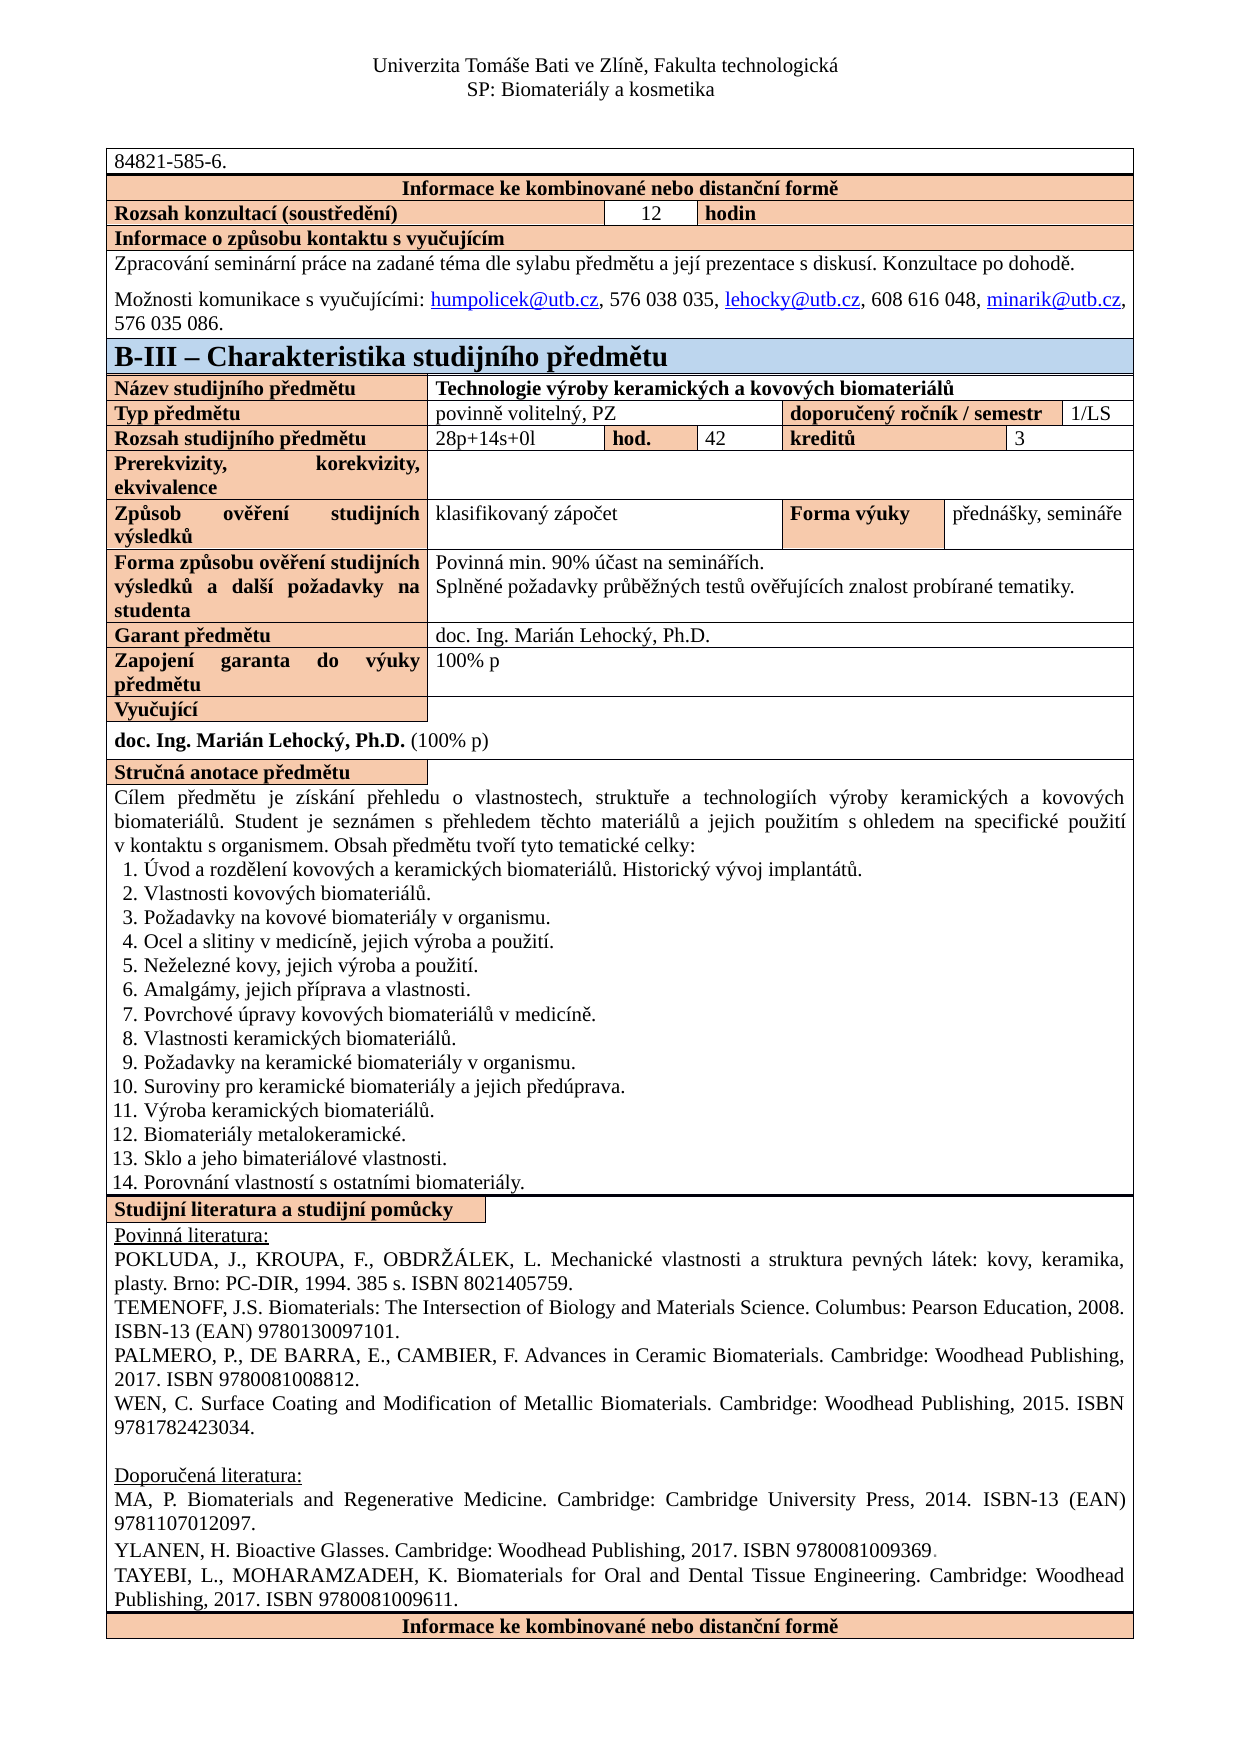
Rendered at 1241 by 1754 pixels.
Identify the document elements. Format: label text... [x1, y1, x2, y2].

table_cell Forma způsobu ověření studijních výsledků a další požadavky na studenta [107, 550, 427, 622]
table_cell [428, 697, 1133, 721]
table_cell kreditů [783, 426, 1006, 450]
table_cell Vyučující [107, 697, 427, 721]
table_cell Studijní literatura a studijní pomůcky [107, 1197, 485, 1222]
table_cell 12 [605, 201, 697, 224]
table_cell doc. Ing. Marián Lehocký, Ph.D. (100% p) [107, 721, 1133, 759]
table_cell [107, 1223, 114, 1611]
table_cell klasifikovaný zápočet [428, 500, 782, 548]
table_cell povinně volitelný, PZ [428, 401, 782, 425]
table_cell Název studijního předmětu [107, 376, 427, 400]
table_cell Technologie výroby keramických a kovových biomateriálů [428, 376, 1133, 400]
table_cell Zpracování seminární práce na zadané téma dle sylabu předmětu a její prezentace s diskusí. Konzultace po dohodě. Možnosti komunikace s vyučujícími: humpolicek@utb.cz, 576 038 035, lehocky@utb.cz, 608 616 048, minarik@utb.cz, 576 035 086. [107, 251, 1133, 338]
table_cell doc. Ing. Marián Lehocký, Ph.D. [428, 623, 1133, 647]
table_cell Způsob ověření studijních výsledků [107, 500, 427, 548]
table_cell hodin [698, 201, 1133, 224]
table_cell Forma výuky [783, 500, 944, 548]
table_cell B-III – Charakteristika studijního předmětu [107, 339, 1133, 373]
table_cell doporučený ročník / semestr [783, 401, 1062, 425]
table_cell [486, 1197, 1133, 1222]
table_cell Cílem předmětu je získání přehledu o vlastnostech, struktuře a technologiích výroby keramických a kovových biomateriálů. Student je seznámen s přehledem těchto materiálů a jejich použitím s ohledem na specifické použití v kontaktu s organismem. Obsah předmětu tvoří tyto tematické celky: Úvod a rozdělení kovových a keramických biomateriálů. Historický vývoj implantátů. Vlastnosti kovových biomateriálů. Požadavky na kovové biomateriály v organismu. Ocel a slitiny v medicíně, jejich výroba a použití. Neželezné kovy, jejich výroba a použití. Amalgámy, jejich příprava a vlastnosti. Povrchové úpravy kovových biomateriálů v medicíně. Vlastnosti keramických biomateriálů. Požadavky na keramické biomateriály v organismu. Suroviny pro keramické biomateriály a jejich předúprava. Výroba keramických biomateriálů. Biomateriály metalokeramické. Sklo a jeho bimateriálové vlastnosti. Porovnání vlastností s ostatními biomateriály. [107, 784, 1133, 1194]
table_cell 100% p [428, 648, 1133, 696]
table_cell 3 [1007, 426, 1133, 450]
table_cell Rozsah studijního předmětu [107, 426, 427, 450]
table_cell Prerekvizity, korekvizity, ekvivalence [107, 451, 427, 499]
table_cell 28p+14s+0l [428, 426, 604, 450]
table_cell Stručná anotace předmětu [107, 760, 427, 784]
table_cell Informace ke kombinované nebo distanční formě [107, 1614, 1133, 1638]
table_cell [107, 149, 1133, 173]
table_cell Povinná min. 90% účast na seminářích. Splněné požadavky průběžných testů ověřujících znalost probírané tematiky. [428, 550, 1133, 622]
table_cell hod. [605, 426, 697, 450]
table_cell Typ předmětu [107, 401, 427, 425]
table_cell [428, 760, 1133, 784]
table_cell Rozsah konzultací (soustředění) [107, 201, 604, 224]
table_cell Informace o způsobu kontaktu s vyučujícím [107, 226, 1133, 250]
table_cell 1/LS [1063, 401, 1133, 425]
table_cell Zapojení garanta do výuky předmětu [107, 648, 427, 696]
table_cell Informace ke kombinované nebo distanční formě [107, 176, 1133, 200]
table_cell přednášky, semináře [945, 500, 1133, 548]
table_cell Garant předmětu [107, 623, 427, 647]
table_cell 42 [698, 426, 782, 450]
table_cell [428, 451, 1133, 499]
table_cell Povinná literatura: POKLUDA, J., KROUPA, F., OBDRŽÁLEK, L. Mechanické vlastnosti a struktura pevných látek: kovy, keramika, plasty. Brno: PC-DIR, 1994. 385 s. ISBN 8021405759. TEMENOFF, J.S. Biomaterials: The Intersection of Biology and Materials Science. Columbus: Pearson Education, 2008. ISBN-13 (EAN) 9780130097101. PALMERO, P., DE BARRA, E., CAMBIER, F. Advances in Ceramic Biomaterials. Cambridge: Woodhead Publishing, 2017. ISBN 9780081008812. WEN, C. Surface Coating and Modification of Metallic Biomaterials. Cambridge: Woodhead Publishing, 2015. ISBN 9781782423034. Doporučená literatura: MA, P. Biomaterials and Regenerative Medicine. Cambridge: Cambridge University Press, 2014. ISBN-13 (EAN) 9781107012097. YLANEN, H. Bioactive Glasses. Cambridge: Woodhead Publishing, 2017. ISBN 9780081009369. TAYEBI, L., MOHARAMZADEH, K. Biomaterials for Oral and Dental Tissue Engineering. Cambridge: Woodhead Publishing, 2017. ISBN 9780081009611. [486, 1222, 1133, 1611]
